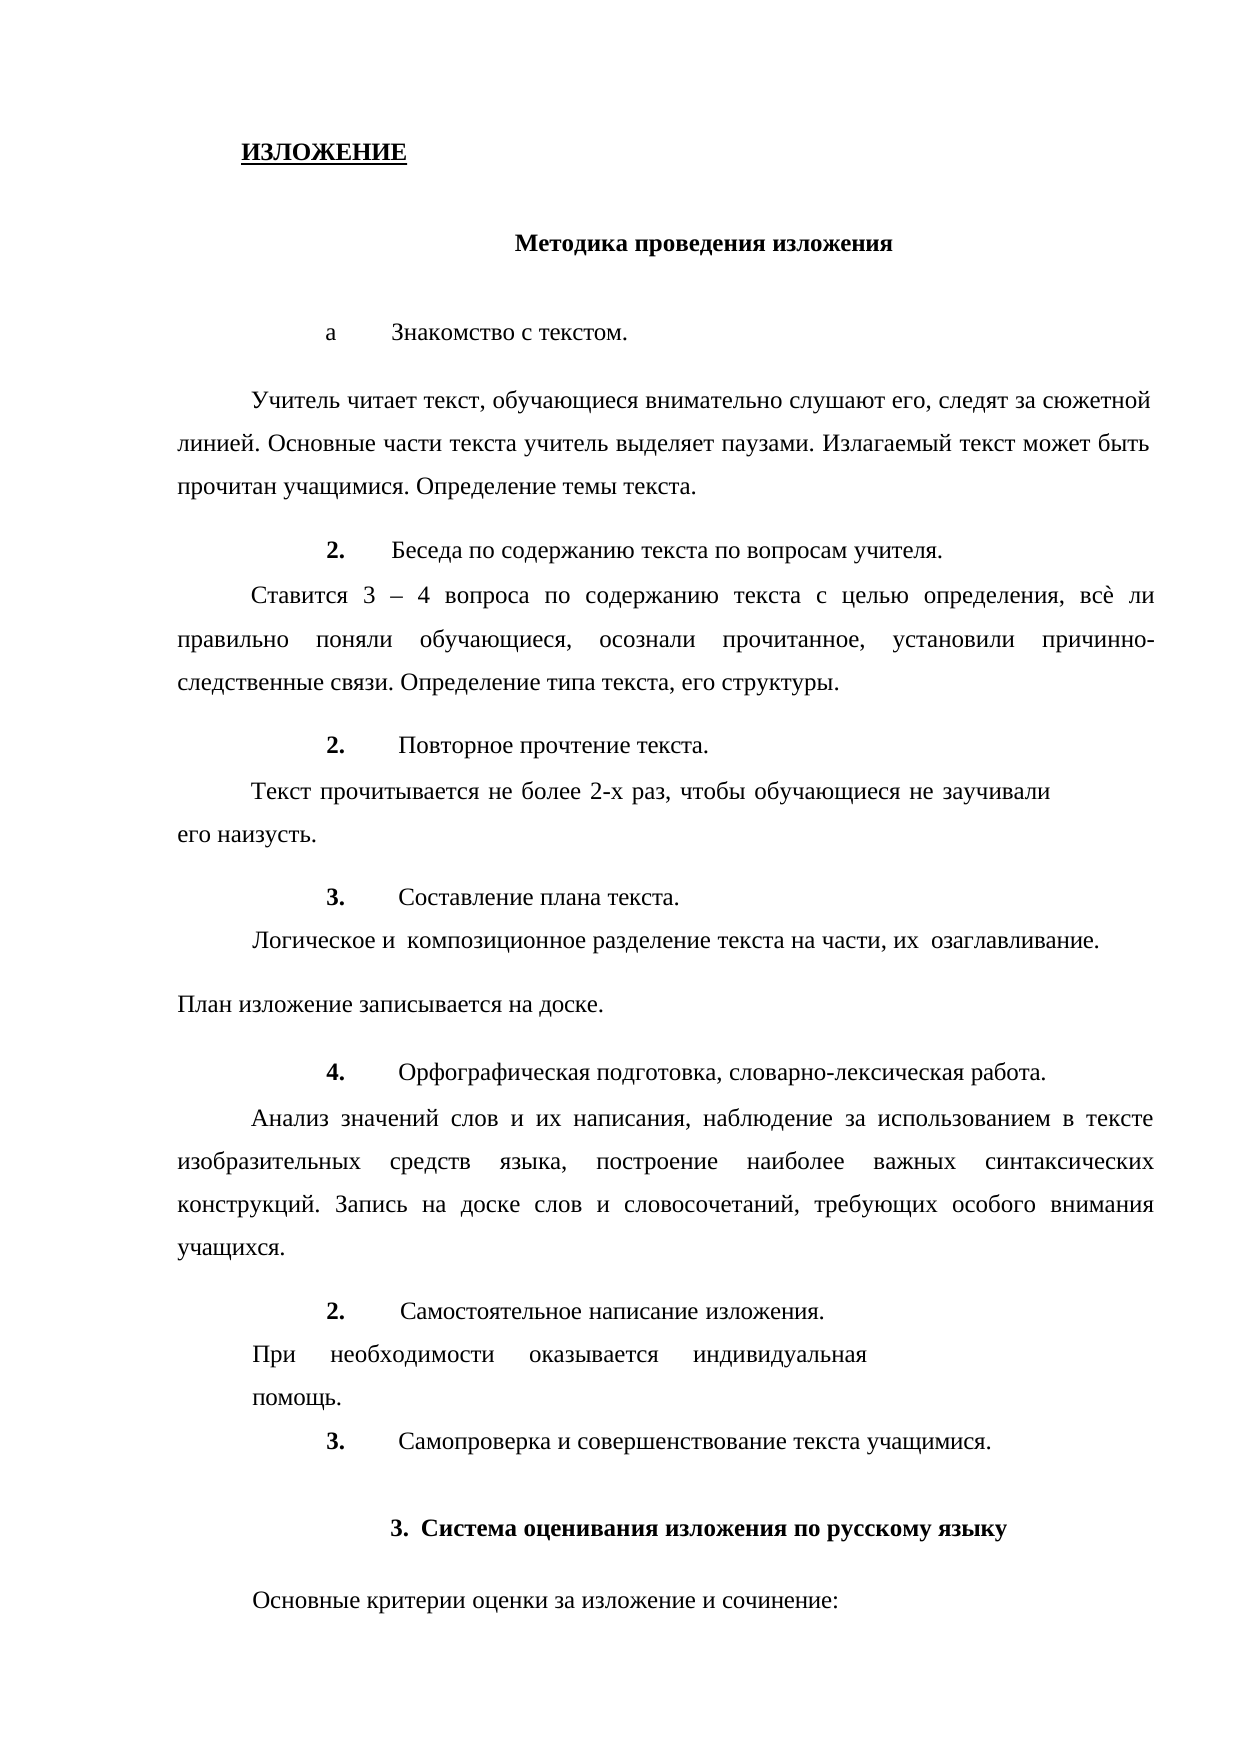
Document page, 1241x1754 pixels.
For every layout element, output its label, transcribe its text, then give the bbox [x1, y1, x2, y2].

list Самостоятельное написание изложения. [326, 1296, 1240, 1325]
list Беседа по содержанию текста по вопросам учителя. [326, 535, 1240, 564]
text Текст прочитывается не более 2-х раз, чтобы обучающиеся не заучивали его наизусть. [177, 776, 1051, 848]
text Основные критерии оценки за изложение и сочинение: [252, 1585, 1240, 1613]
text Методика проведения изложения [514, 228, 1240, 257]
list Составление плана текста. [326, 882, 1240, 911]
text План изложение записывается на доске. [177, 989, 1240, 1018]
list Самопроверка и совершенствование текста учащимися. [326, 1426, 1240, 1455]
list Орфографическая подготовка, словарно-лексическая работа. [326, 1057, 1240, 1086]
text При необходимости оказывается индивидуальная помощь. [252, 1339, 867, 1411]
text Ставится 3 – 4 вопроса по содержанию текста с целью определения, всѐ ли правильно поняли обучающиеся, осознали прочитанное, установили причинно- следственные связи. Определение типа текста, его структуры. [177, 581, 1155, 696]
text Учитель читает текст, обучающиеся внимательно слушают его, следят за сюжетной линией. Основные части текста учитель выделяет паузами. Излагаемый текст может быть прочитан учащимися. Определение темы текста. [177, 385, 1151, 500]
text Логическое и композиционное разделение текста на части, их озаглавливание. [252, 925, 1240, 954]
text а Знакомство с текстом. [325, 317, 1240, 346]
text ИЗЛОЖЕНИЕ [241, 137, 1240, 166]
list Система оценивания изложения по русскому языку [390, 1513, 1240, 1542]
text Анализ значений слов и их написания, наблюдение за использованием в тексте изобразительных средств языка, построение наиболее важных синтаксических конструкций. Запись на доске слов и словосочетаний, требующих особого внимания учащихся. [177, 1103, 1155, 1261]
list Повторное прочтение текста. [326, 730, 1240, 759]
